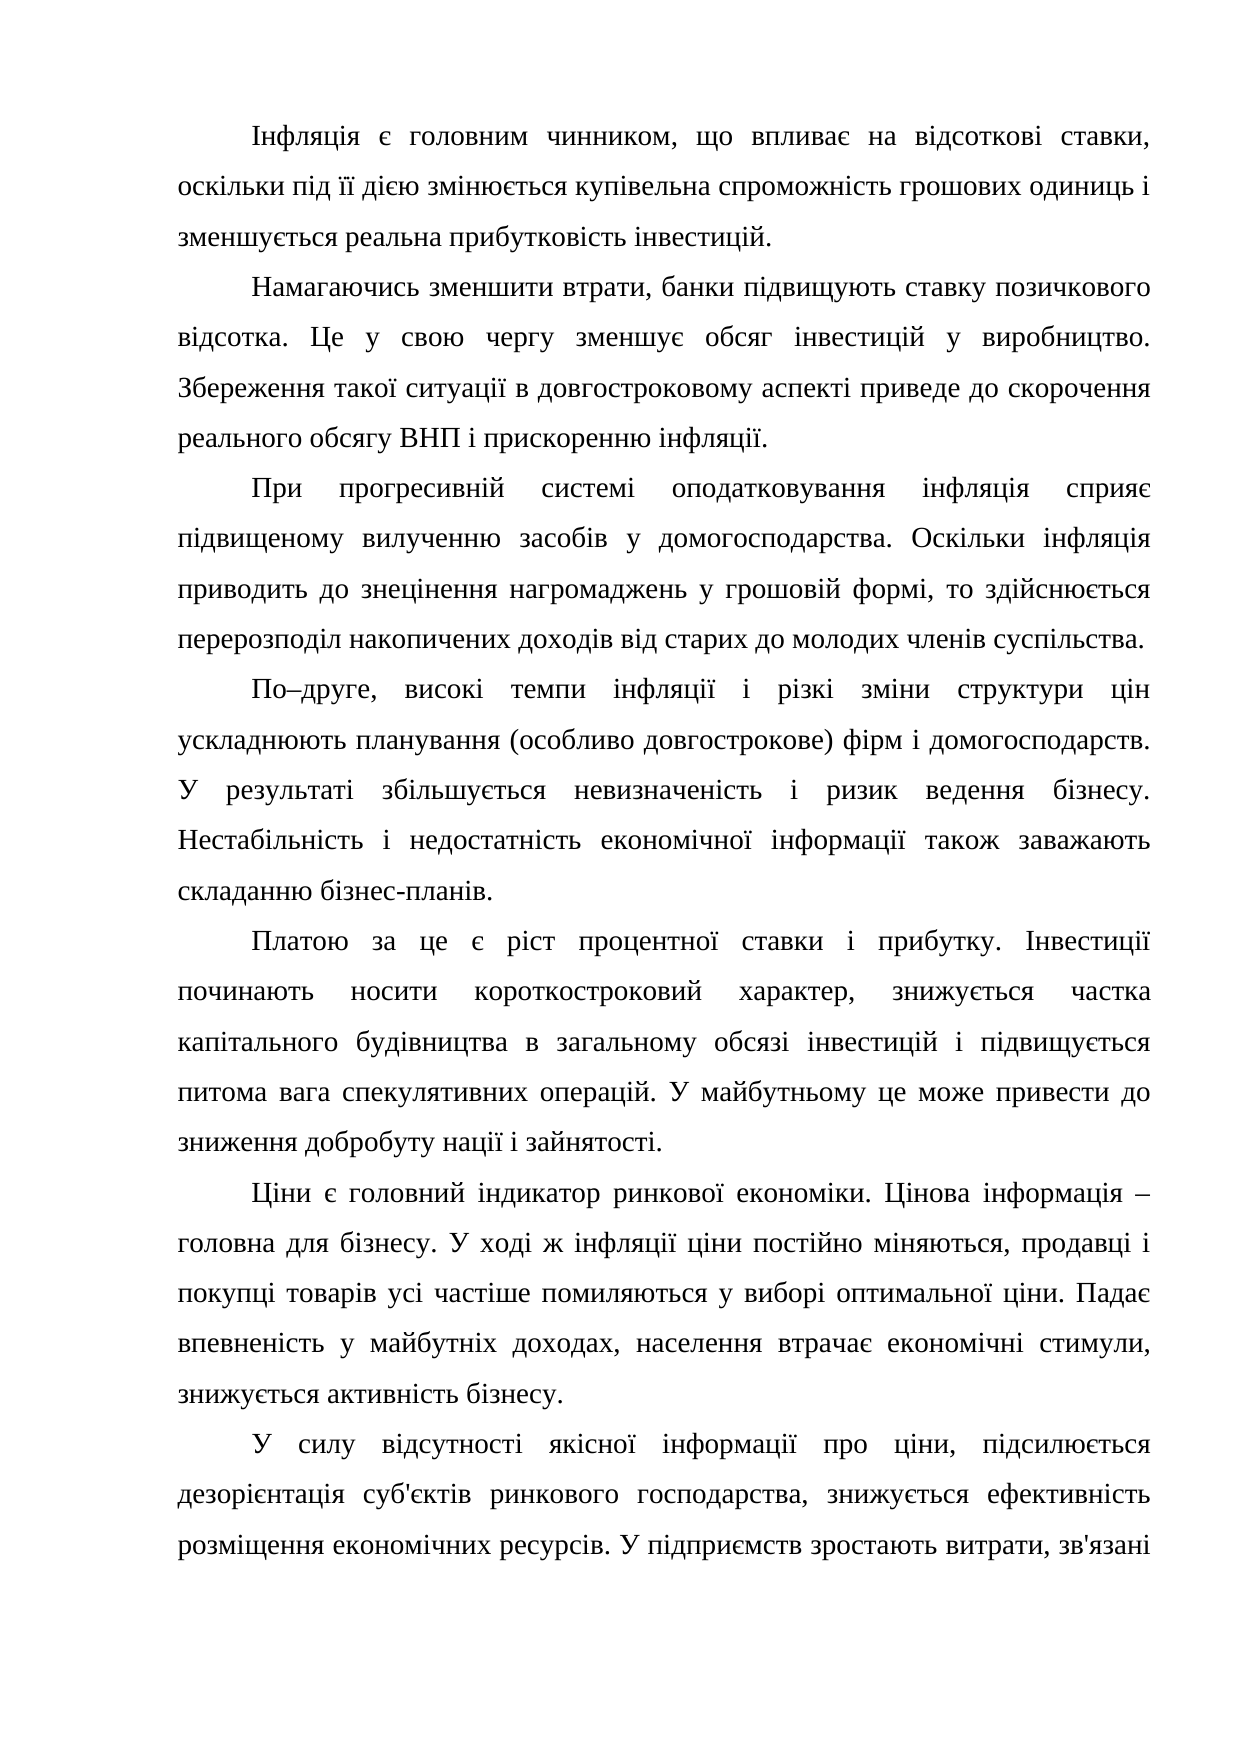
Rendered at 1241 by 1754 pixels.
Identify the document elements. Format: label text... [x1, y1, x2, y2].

text Ціни є головний індикатор ринкової економіки. Цінова інформація – головна для бізнесу. У ході ж інфляції ціни постійно міняються, продавці і покупці товарів усі частіше помиляються у виборі оптимальної ціни. Падає впевненість у майбутніх доходах, населення втрачає економічні стимули, знижується активність бізнесу. [177, 1175, 1152, 1409]
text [177, 1426, 1152, 1560]
text Намагаючись зменшити втрати, банки підвищують ставку позичкового відсотка. Це у свою чергу зменшує обсяг інвестицій у виробництво. Збереження такої ситуації в довгостроковому аспекті приведе до скорочення реального обсягу ВНП і прискоренню інфляції. [177, 269, 1152, 453]
text При прогресивній системі оподатковування інфляція сприяє підвищеному вилученню засобів у домогосподарства. Оскільки інфляція приводить до знецінення нагромаджень у грошовій формі, то здійснюється перерозподіл накопичених доходів від старих до молодих членів суспільства. [177, 470, 1152, 655]
text Платою за це є ріст процентної ставки і прибутку. Інвестиції починають носити короткостроковий характер, знижується частка капітального будівництва в загальному обсязі інвестицій і підвищується питома вага спекулятивних операцій. У майбутньому це може привести до зниження добробуту нації і зайнятості. [177, 923, 1152, 1158]
text Інфляція є головним чинником, що впливає на відсоткові ставки, оскільки під її дією змінюється купівельна спроможність грошових одиниць i зменшується реальна прибутковість інвестицій. [177, 118, 1152, 252]
text По–друге, високі темпи інфляції і різкі зміни структури цін ускладнюють планування (особливо довгострокове) фірм і домогосподарств. У результаті збільшується невизначеність і ризик ведення бізнесу. Нестабільність і недостатність економічної інформації також заважають складанню бізнес-планів. [177, 672, 1152, 906]
